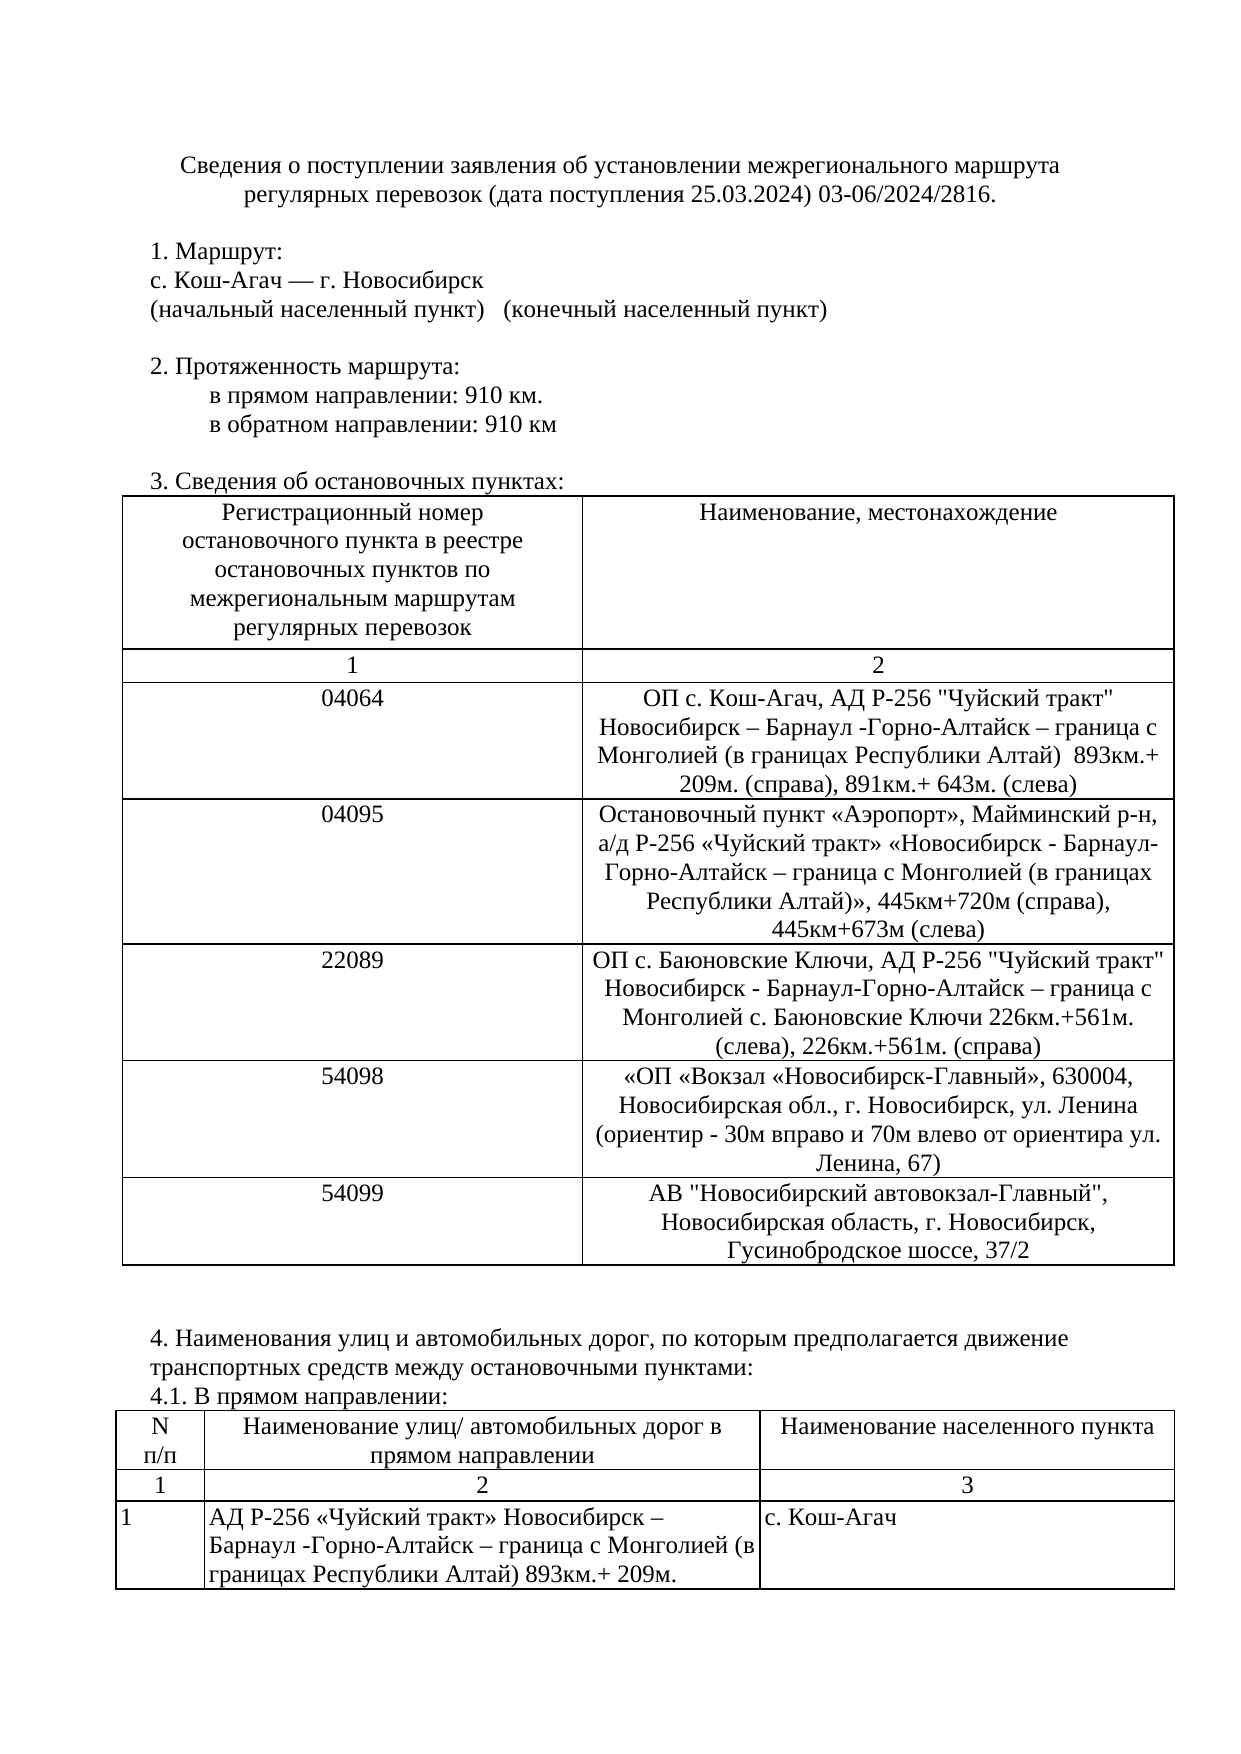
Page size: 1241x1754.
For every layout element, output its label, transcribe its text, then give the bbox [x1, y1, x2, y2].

table_cell 2 [583, 650, 1173, 681]
text 3. Сведения об остановочных пунктах: [150, 466, 1090, 495]
text с. Кош-Агач — г. Новосибирск [150, 265, 1090, 294]
table_cell 04064 [123, 683, 582, 798]
text 2. Протяженность маршрута: [150, 351, 1090, 380]
table_cell ОП с. Баюновские Ключи, АД Р-256 "Чуйский тракт" Новосибирск - Барнаул-Горно-Алтайск – граница с Монголией с. Баюновские Ключи 226км.+561м. (слева), 226км.+561м. (справа) [583, 945, 1173, 1060]
table_cell с. Кош-Агач [761, 1502, 1174, 1588]
table_header N п/п [117, 1411, 204, 1468]
table_cell АВ "Новосибирский автовокзал-Главный", Новосибирская область, г. Новосибирск, Гусинобродское шоссе, 37/2 [583, 1178, 1173, 1264]
table_header Наименование, местонахождение [583, 497, 1173, 648]
table_cell 54099 [123, 1178, 582, 1264]
table_header Регистрационный номер остановочного пункта в реестре остановочных пунктов по межрегиональным маршрутам регулярных перевозок [123, 497, 582, 648]
table_cell 1 [117, 1502, 204, 1588]
table_cell 3 [761, 1470, 1174, 1500]
table_cell 1 [117, 1470, 204, 1500]
table_cell «ОП «Вокзал «Новосибирск-Главный», 630004, Новосибирская обл., г. Новосибирск, ул. Ленина (ориентир - 30м вправо и 70м влево от ориентира ул. Ленина, 67) [583, 1061, 1173, 1176]
text 4.1. В прямом направлении: [150, 1381, 1090, 1409]
table_cell 2 [205, 1470, 759, 1500]
text в прямом направлении: 910 км. [150, 380, 1090, 409]
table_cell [205, 1502, 759, 1588]
table_cell 22089 [123, 945, 582, 1060]
text (начальный населенный пункт) (конечный населенный пункт) [150, 294, 1090, 322]
table_cell Остановочный пункт «Аэропорт», Майминский р-н, а/д Р-256 «Чуйский тракт» «Новосибирск - Барнаул-Горно-Алтайск – граница с Монголией (в границах Республики Алтай)», 445км+720м (справа), 445км+673м (слева) [583, 800, 1173, 943]
table_header Наименование населенного пункта [761, 1411, 1174, 1468]
text 1. Маршрут: [150, 236, 1090, 265]
table_cell 1 [123, 650, 582, 681]
text Сведения о поступлении заявления об установлении межрегионального маршрута регулярных перевозок (дата поступления 25.03.2024) 03-06/2024/2816. [150, 150, 1090, 207]
table_header Наименование улиц/ автомобильных дорог в прямом направлении [205, 1411, 759, 1468]
table_cell 04095 [123, 800, 582, 943]
table_cell 54098 [123, 1061, 582, 1176]
table_cell ОП с. Кош-Агач, АД Р-256 "Чуйский тракт" Новосибирск – Барнаул -Горно-Алтайск – граница с Монголией (в границах Республики Алтай) 893км.+ 209м. (справа), 891км.+ 643м. (слева) [583, 683, 1173, 798]
text 4. Наименования улиц и автомобильных дорог, по которым предполагается движение транспортных средств между остановочными пунктами: [150, 1323, 1090, 1381]
text в обратном направлении: 910 км [150, 409, 1090, 437]
